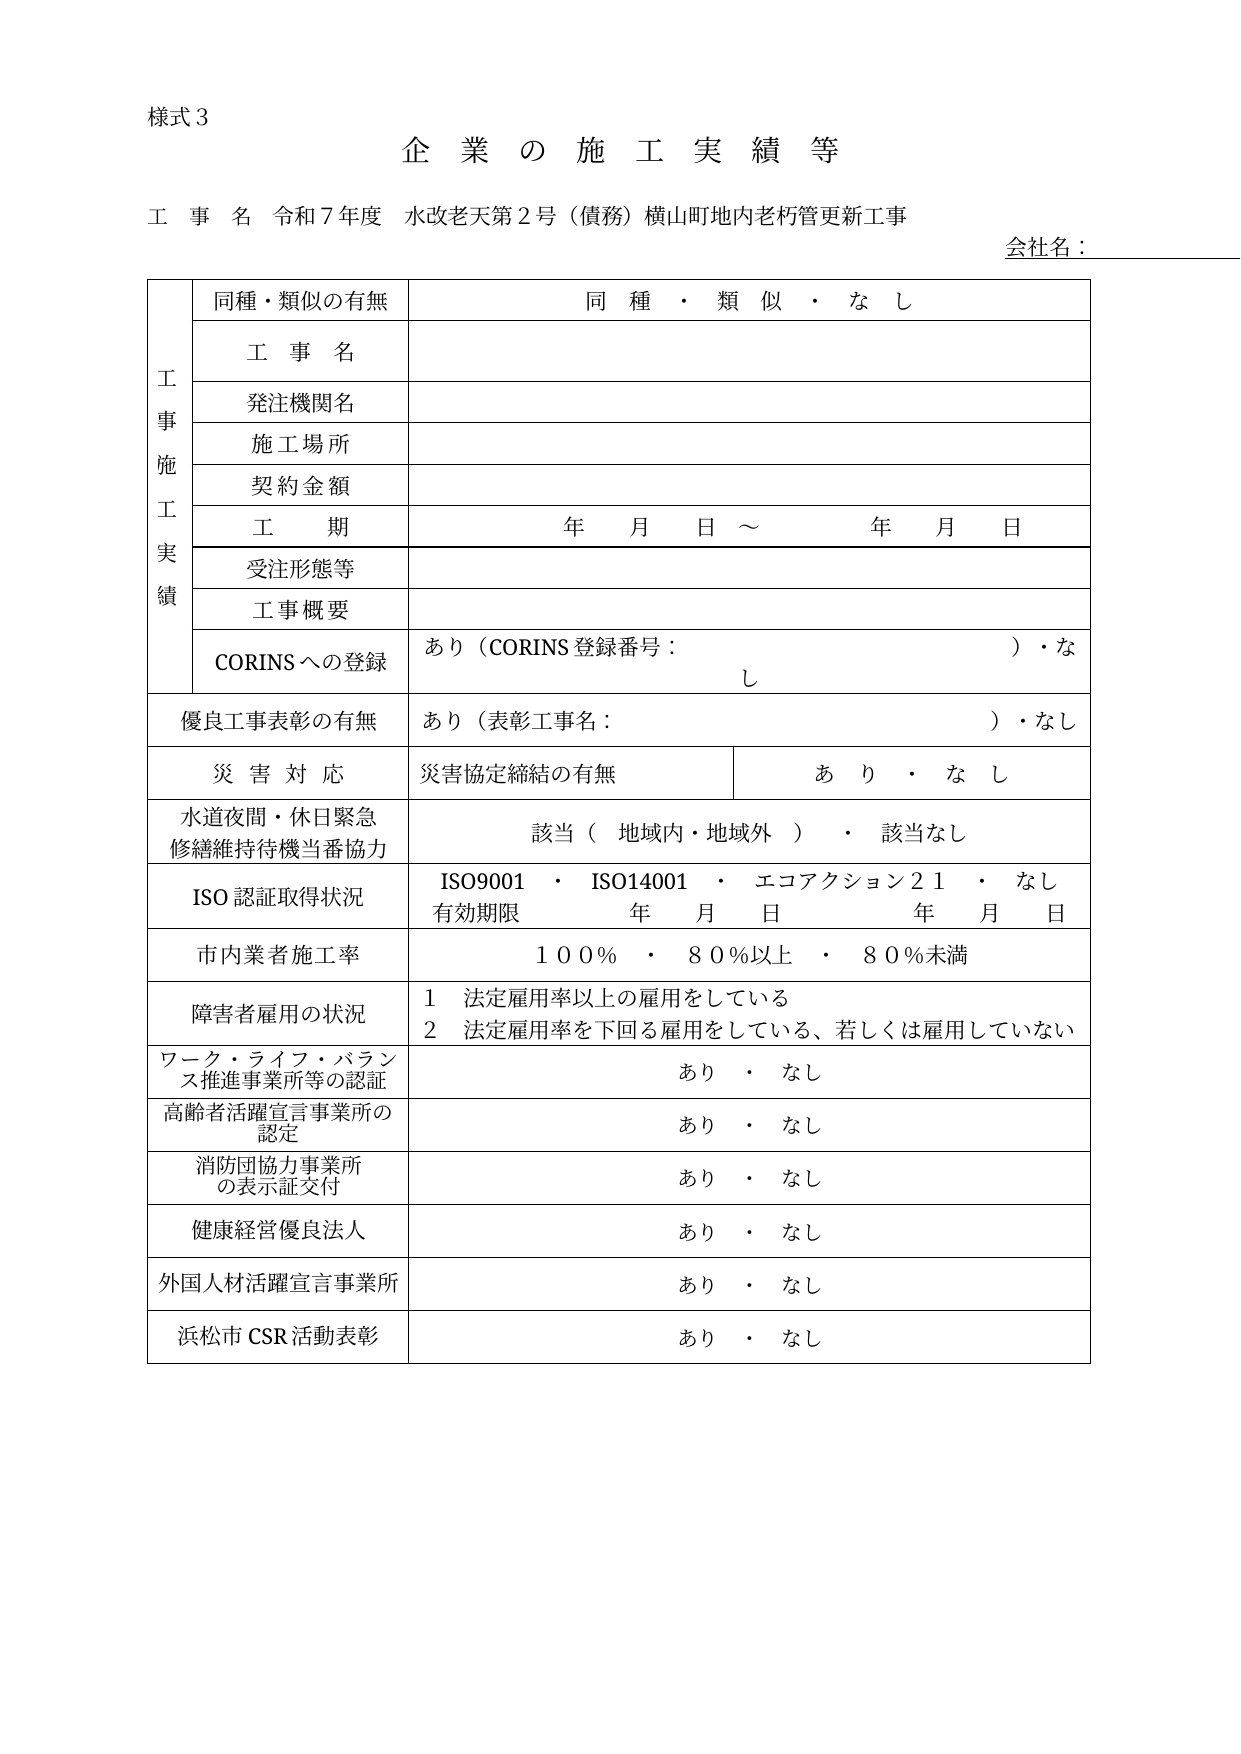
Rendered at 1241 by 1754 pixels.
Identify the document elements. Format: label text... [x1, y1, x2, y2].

table_cell 水道夜間・休日緊急 修繕維持待機当番協力 [148, 800, 408, 863]
table_cell 優良工事表彰の有無 [148, 694, 408, 746]
table_cell [409, 382, 1090, 422]
table_cell あり（CORINS登録番号： ）・なし [409, 630, 1090, 693]
table_cell １００％ ・ ８０％以上 ・ ８０％未満 [409, 929, 1090, 981]
text 様式３ [148, 100, 1092, 132]
table_cell 健康経営優良法人 [148, 1205, 408, 1257]
text 工 事 名 令和７年度 水改老天第２号（債務）横山町地内老朽管更新工事 [148, 199, 1092, 231]
table_cell [409, 465, 1090, 505]
table_cell 市内業者施工率 [148, 929, 408, 981]
table_cell ISO認証取得状況 [148, 864, 408, 927]
table_cell あり ・ なし [409, 1152, 1090, 1204]
table_cell [409, 548, 1090, 588]
table_header 同種・類似の有無 [193, 280, 408, 320]
table_cell 施工場所 [193, 423, 408, 464]
table_cell あり（表彰工事名： ）・なし [409, 694, 1090, 746]
table_cell あり ・ なし [409, 1258, 1090, 1310]
table_cell ISO9001 ・ ISO14001 ・ エコアクション２１ ・ なし 有効期限 年 月 日 年 月 日 [409, 864, 1090, 927]
table_cell 消防団協力事業所 の表示証交付 [148, 1152, 408, 1204]
table_cell あり ・ なし [409, 1099, 1090, 1151]
table_header 工 事 施 工 実 績 [148, 280, 192, 693]
table_cell 工 事 名 [193, 321, 408, 381]
table_cell [409, 589, 1090, 629]
table_cell 浜松市CSR活動表彰 [148, 1311, 408, 1363]
table_cell １ 法定雇用率以上の雇用をしている ２ 法定雇用率を下回る雇用をしている、若しくは雇用していない [409, 982, 1090, 1044]
table_cell あり ・ なし [409, 1205, 1090, 1257]
table_cell あ り ・ な し [734, 747, 1090, 799]
table_cell [409, 321, 1090, 381]
table_cell 発注機関名 [193, 382, 408, 422]
table_cell 契約金額 [193, 465, 408, 505]
table_cell 年 月 日 ～ 年 月 日 [409, 506, 1090, 546]
table_cell ワーク・ライフ・バランス推進事業所等の認証 [148, 1046, 408, 1098]
table_cell あり ・ なし [409, 1046, 1090, 1098]
table_cell 高齢者活躍宣言事業所の認定 [148, 1099, 408, 1151]
table_cell CORINSへの登録 [193, 630, 408, 693]
table_cell 災害対応 [148, 747, 408, 799]
table_cell 障害者雇用の状況 [148, 982, 408, 1044]
table_cell 工 期 [193, 506, 408, 546]
text 会社名： [148, 231, 1092, 262]
table_cell [409, 423, 1090, 464]
table_cell 受注形態等 [193, 548, 408, 588]
table_cell 該当（ 地域内・地域外 ） ・ 該当なし [409, 800, 1090, 863]
text 企 業 の 施 工 実 績 等 [148, 132, 1092, 169]
table_cell 外国人材活躍宣言事業所 [148, 1258, 408, 1310]
table_cell 災害協定締結の有無 [409, 747, 733, 799]
table_cell 工事概要 [193, 589, 408, 629]
table_cell あり ・ なし [409, 1311, 1090, 1363]
table_header 同 種 ・ 類 似 ・ な し [409, 280, 1090, 320]
